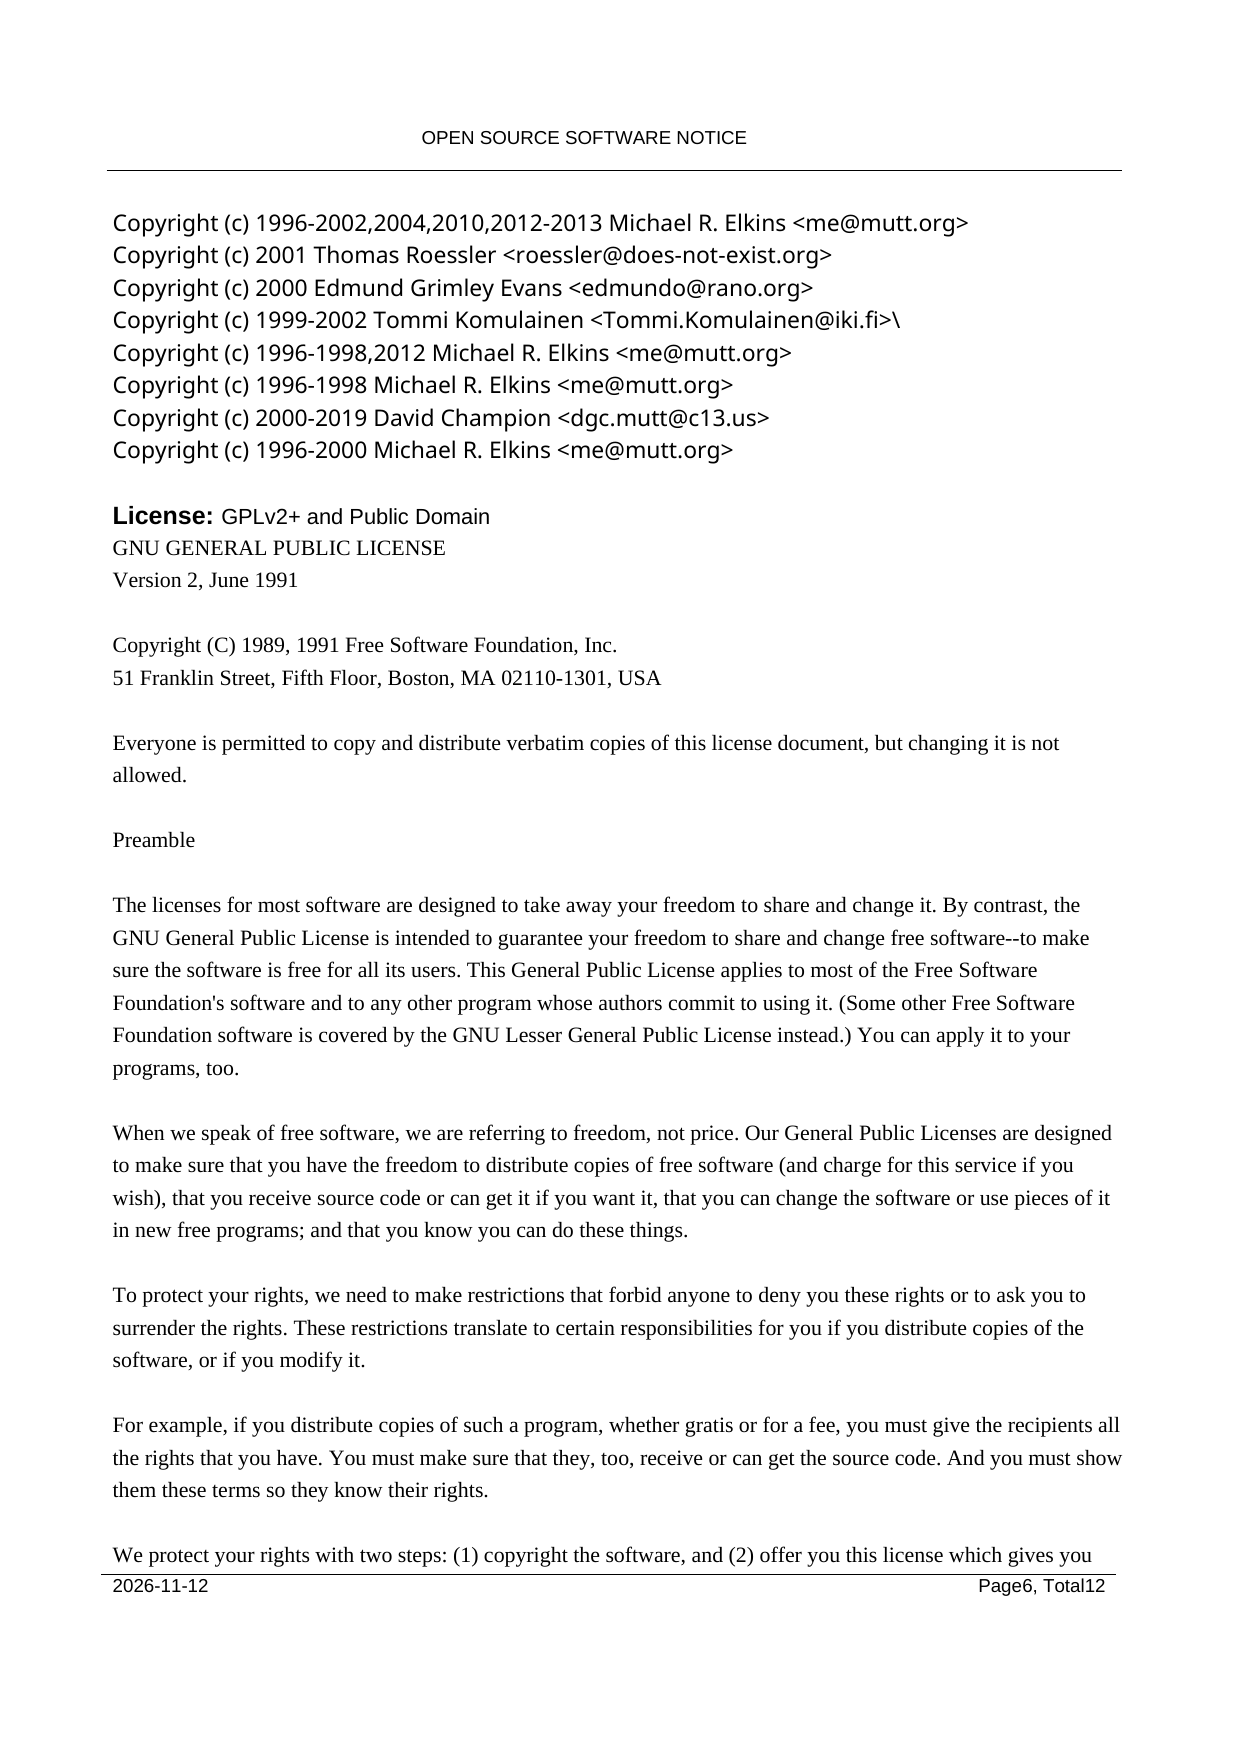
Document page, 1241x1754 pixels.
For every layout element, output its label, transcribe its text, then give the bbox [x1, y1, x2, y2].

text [112, 206, 1128, 499]
text License: GPLv2+ and Public Domain [112, 499, 1128, 531]
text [112, 531, 1128, 1571]
